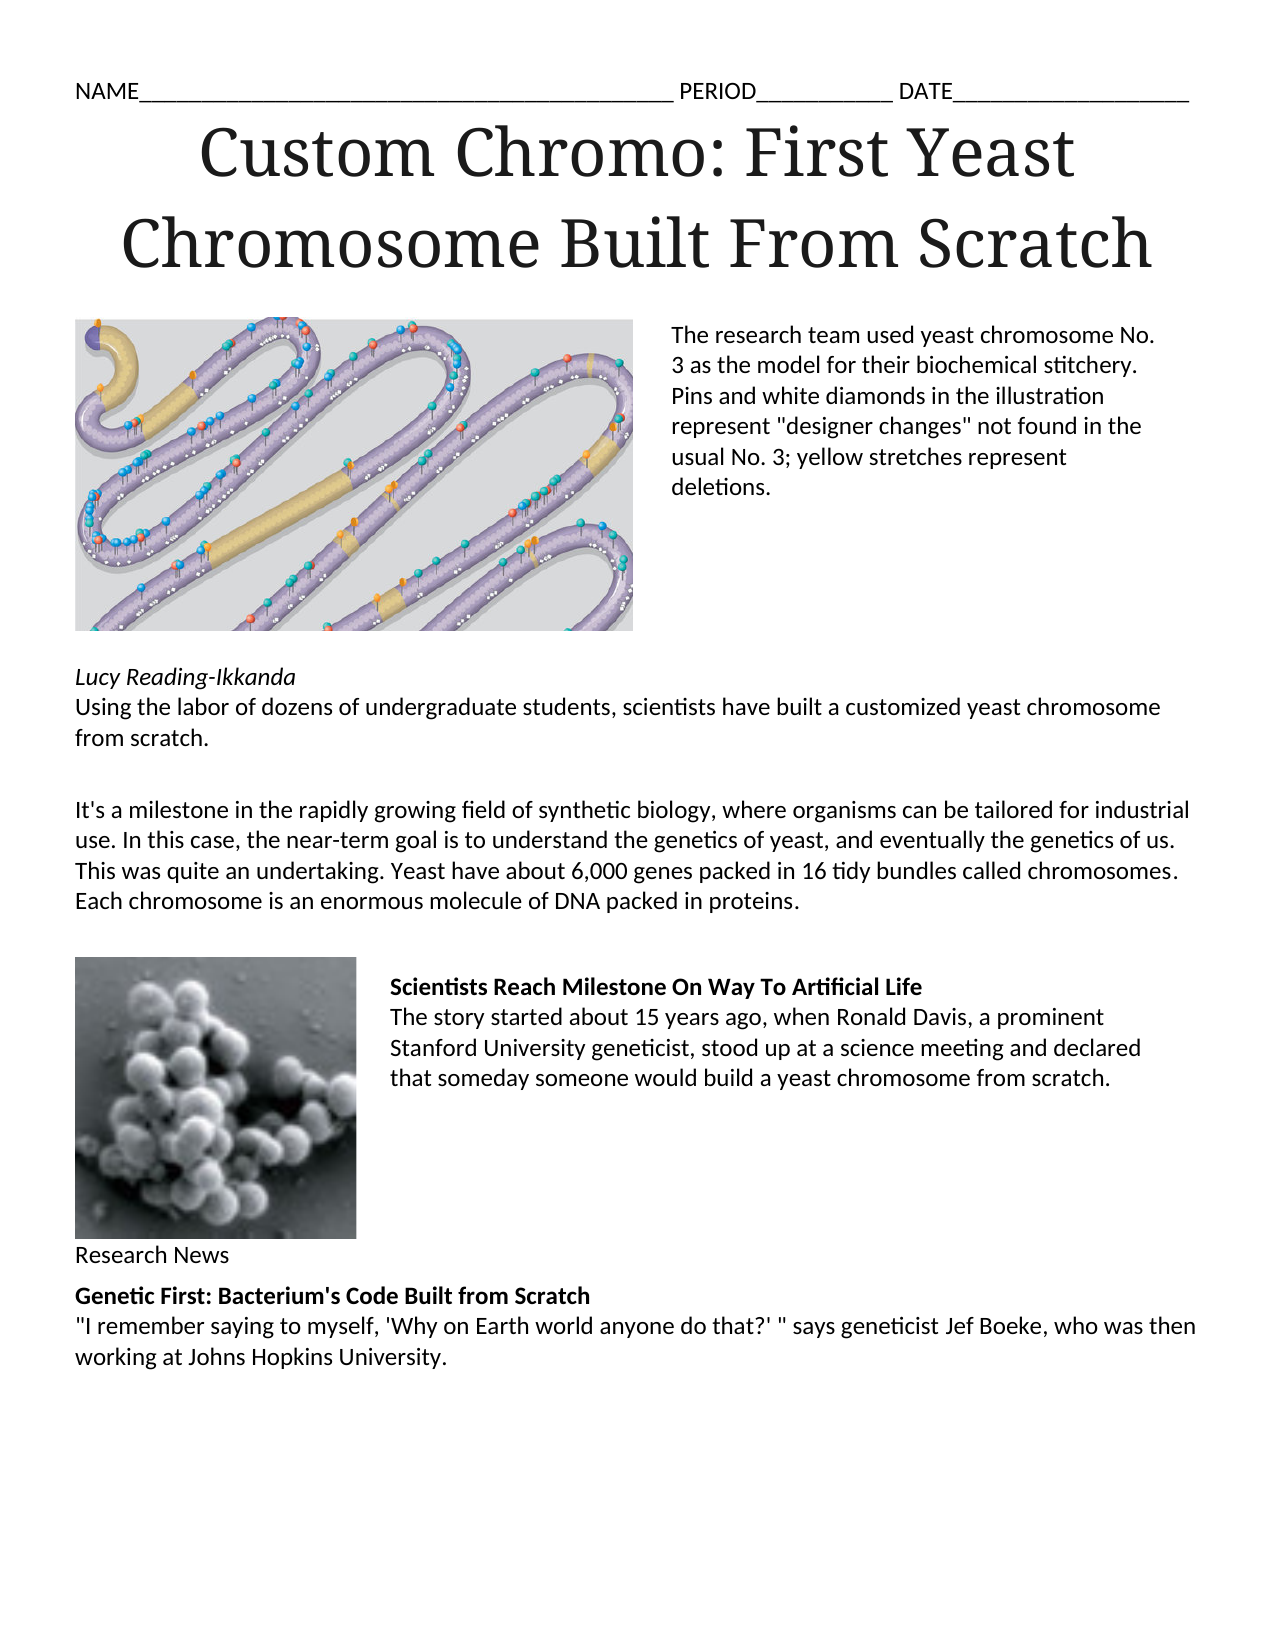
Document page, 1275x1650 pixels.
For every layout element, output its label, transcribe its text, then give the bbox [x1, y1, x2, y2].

text Using the labor of dozens of undergraduate students, scientists have built a customized yeast chromosome from scratch. [75, 691, 1200, 752]
text NAME___________________________________________ PERIOD___________ DATE___________________ [75, 75, 1200, 106]
text "I remember saying to myself, 'Why on Earth world anyone do that?' " says geneticist Jef Boeke, who was then working at Johns Hopkins University. [75, 1310, 1200, 1371]
text It's a milestone in the rapidly growing field of synthetic biology, where organisms can be tailored for industrial use. In this case, the near-term goal is to understand the genetics of yeast, and eventually the genetics of us. This was quite an undertaking. Yeast have about 6,000 genes packed in 16 tidy bundles called chromosomes. Each chromosome is an enormous molecule of DNA packed in proteins. [75, 794, 1200, 916]
picture [75, 957, 357, 1239]
text Lucy Reading-Ikkanda [75, 661, 1200, 691]
picture [75, 317, 633, 631]
text Custom Chromo: First Yeast Chromosome Built From Scratch [75, 106, 1200, 287]
text Genetic First: Bacterium's Code Built from Scratch [75, 1280, 1200, 1310]
text Research News [75, 1239, 1200, 1269]
